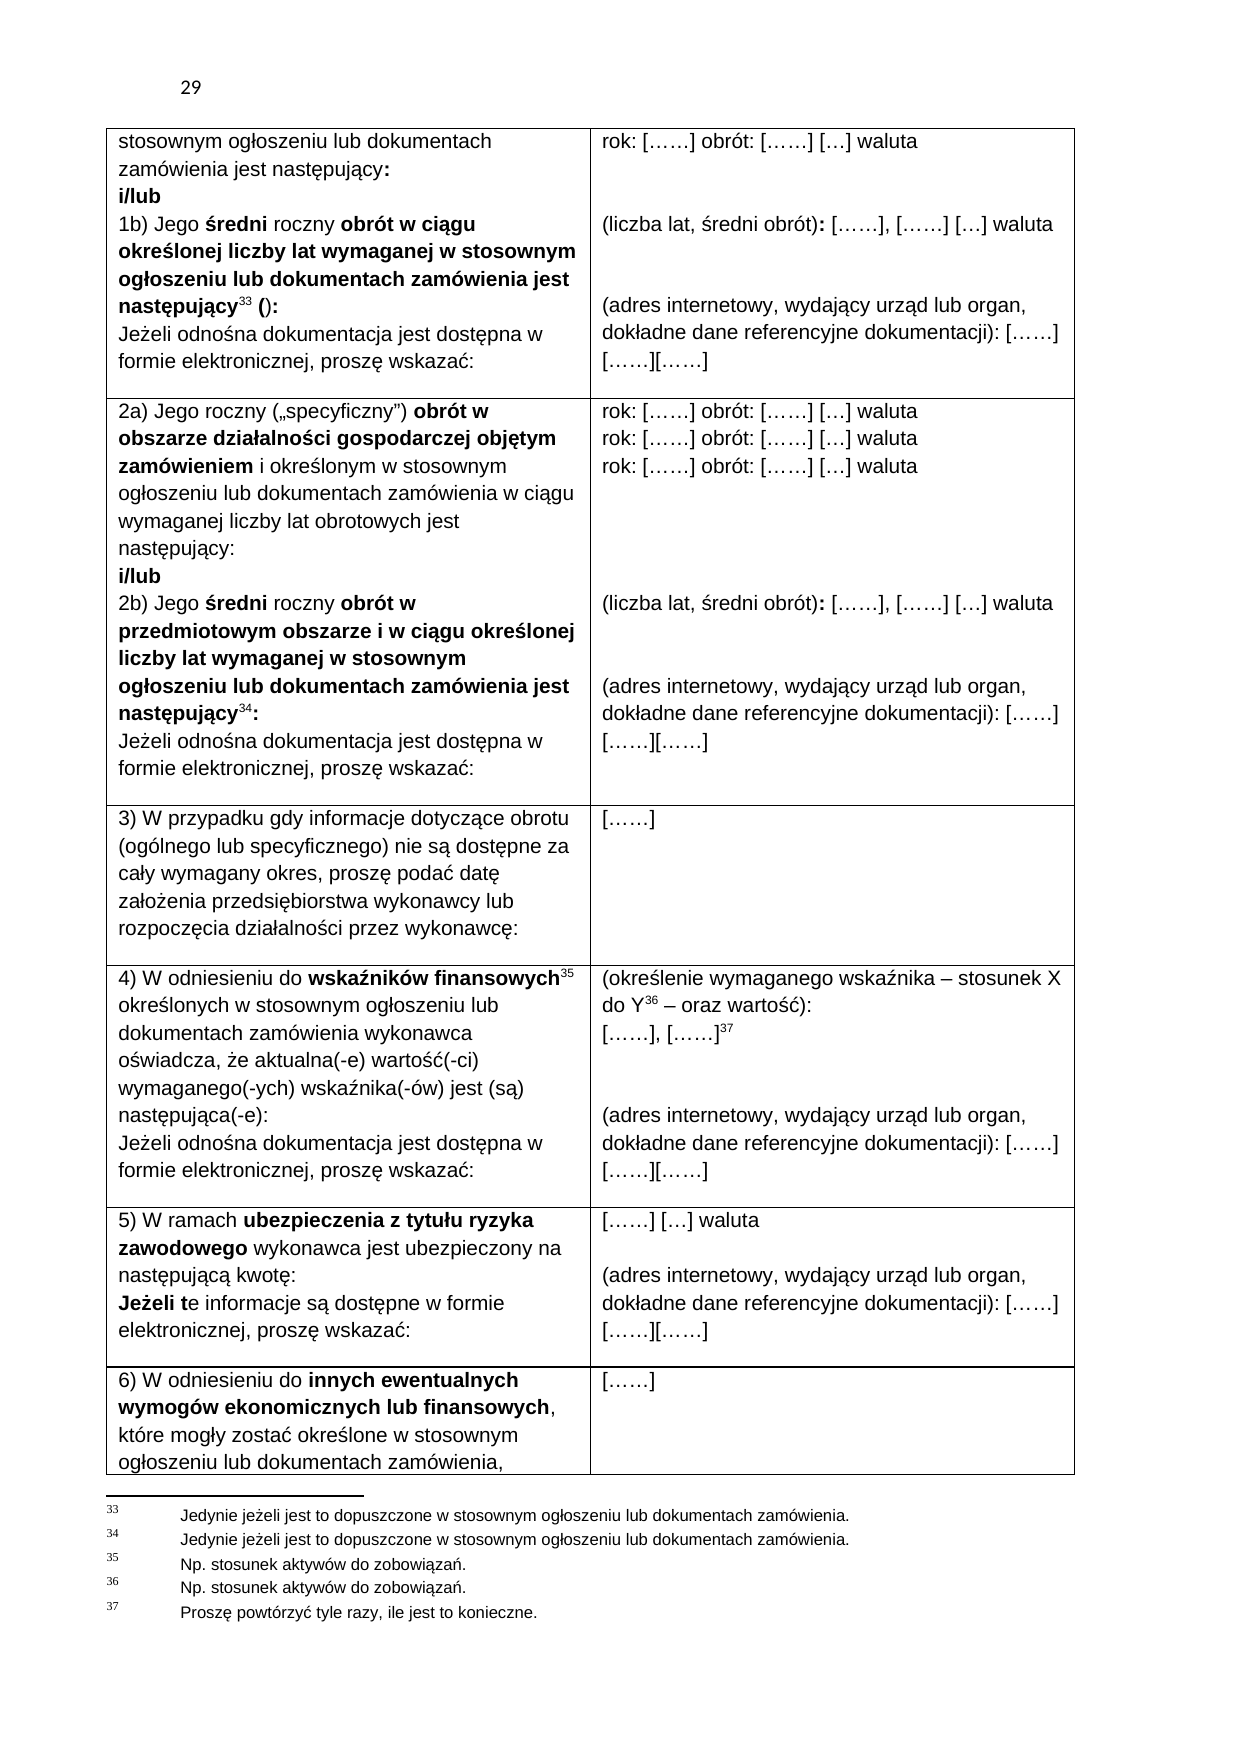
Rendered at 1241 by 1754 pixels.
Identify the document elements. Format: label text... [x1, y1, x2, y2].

table_cell 5) W ramach ubezpieczenia z tytułu ryzyka zawodowego wykonawca jest ubezpieczony na następującą kwotę: Jeżeli te informacje są dostępne w formie elektronicznej, proszę wskazać: [107, 1208, 590, 1366]
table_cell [107, 1368, 590, 1474]
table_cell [591, 129, 1074, 398]
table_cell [591, 1368, 1074, 1474]
table_cell 3) W przypadku gdy informacje dotyczące obrotu (ogólnego lub specyficznego) nie są dostępne za cały wymagany okres, proszę podać datę założenia przedsiębiorstwa wykonawcy lub rozpoczęcia działalności przez wykonawcę: [107, 806, 590, 964]
table_cell 2a) Jego roczny („specyficzny”) obrót w obszarze działalności gospodarczej objętym zamówieniem i określonym w stosownym ogłoszeniu lub dokumentach zamówienia w ciągu wymaganej liczby lat obrotowych jest następujący: i/lub 2b) Jego średni roczny obrót w przedmiotowym obszarze i w ciągu określonej liczby lat wymaganej w stosownym ogłoszeniu lub dokumentach zamówienia jest następujący: Jeżeli odnośna dokumentacja jest dostępna w formie elektronicznej, proszę wskazać: [107, 399, 590, 805]
table_cell 4) W odniesieniu do wskaźników finansowych określonych w stosownym ogłoszeniu lub dokumentach zamówienia wykonawca oświadcza, że aktualna(-e) wartość(-ci) wymaganego(-ych) wskaźnika(-ów) jest (są) następująca(-e): Jeżeli odnośna dokumentacja jest dostępna w formie elektronicznej, proszę wskazać: [107, 966, 590, 1207]
table_cell [……] […] waluta (adres internetowy, wydający urząd lub organ, dokładne dane referencyjne dokumentacji): [……][……][……] [591, 1208, 1074, 1366]
table_cell (określenie wymaganego wskaźnika – stosunek X do Y – oraz wartość): [……], [……] (adres internetowy, wydający urząd lub organ, dokładne dane referencyjne dokumentacji): [……][……][……] [591, 966, 1074, 1207]
table_cell [……] [591, 806, 1074, 964]
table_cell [107, 129, 590, 398]
